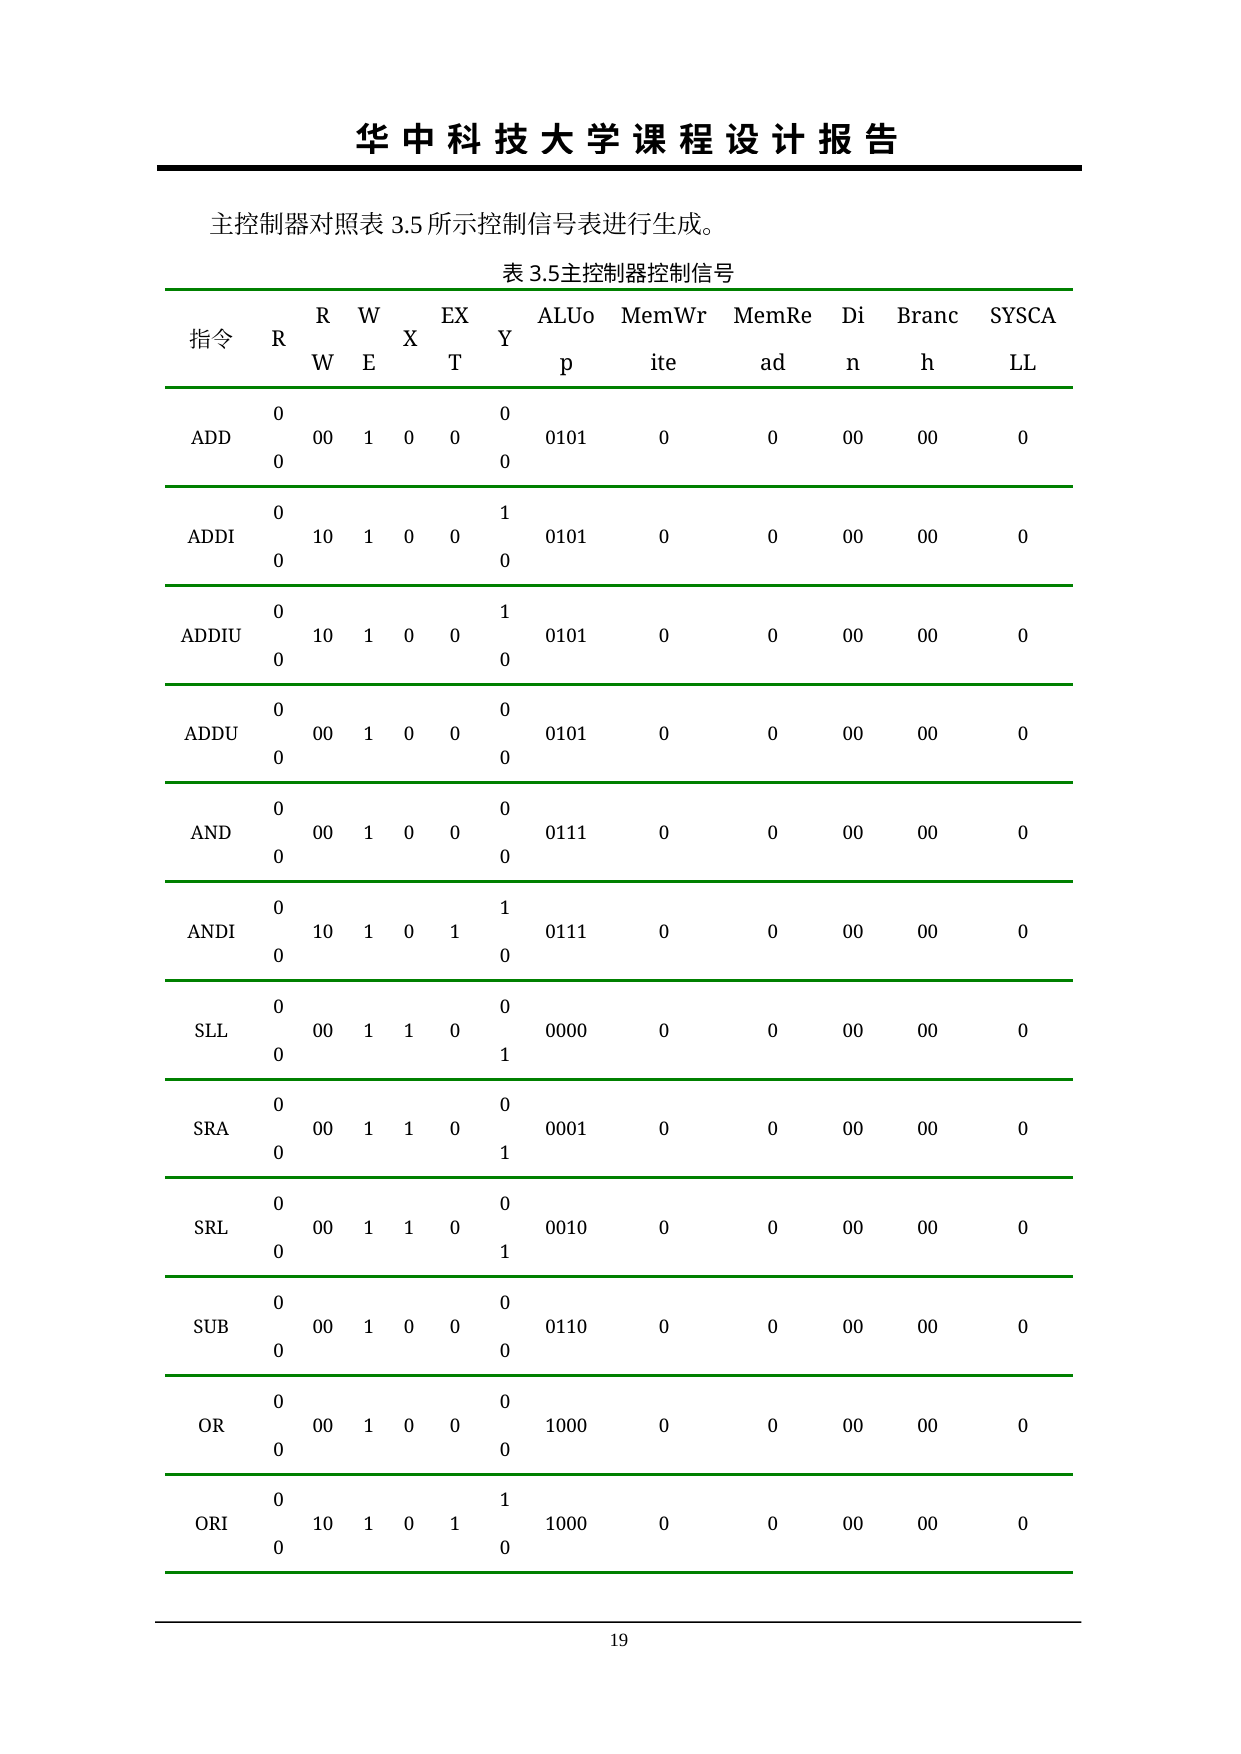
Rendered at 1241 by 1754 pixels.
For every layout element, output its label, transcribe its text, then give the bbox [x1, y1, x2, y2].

table_header Din [824, 291, 882, 386]
table_cell 00 [882, 1081, 973, 1176]
table_cell 10 [483, 1476, 526, 1571]
table_cell 10 [300, 488, 346, 584]
table_cell 0 [392, 883, 426, 979]
table_cell 0 [392, 488, 426, 584]
table_cell 0 [392, 1476, 426, 1571]
table_cell 0 [606, 1377, 721, 1472]
table_cell 1 [346, 784, 392, 880]
table_cell 1 [346, 1476, 392, 1571]
table_cell 10 [300, 587, 346, 682]
table_cell 00 [257, 488, 299, 584]
table_cell 0 [426, 389, 483, 485]
table_cell ADDIU [165, 587, 257, 682]
table_cell 00 [882, 1278, 973, 1374]
table_cell 00 [882, 1179, 973, 1275]
table_cell 0 [426, 1179, 483, 1275]
table_cell 0 [973, 488, 1072, 584]
table_cell 0010 [526, 1179, 606, 1275]
table_cell 00 [300, 389, 346, 485]
table_cell 01 [483, 982, 526, 1077]
table_cell 0 [426, 488, 483, 584]
table_cell 0 [721, 587, 824, 682]
table_header MemWrite [606, 291, 721, 386]
table_cell 0 [392, 686, 426, 781]
table_cell 1 [346, 389, 392, 485]
table_header MemRead [721, 291, 824, 386]
table_cell 1 [392, 982, 426, 1077]
table_cell 0 [973, 1377, 1072, 1472]
table_cell 0 [606, 686, 721, 781]
table_cell SUB [165, 1278, 257, 1374]
table_cell 0 [973, 389, 1072, 485]
table_cell 00 [824, 587, 882, 682]
table_cell 00 [882, 982, 973, 1077]
table_cell ADD [165, 389, 257, 485]
table_cell 00 [882, 686, 973, 781]
table_cell 1 [346, 982, 392, 1077]
table_cell 1 [392, 1081, 426, 1176]
table_cell 00 [257, 1081, 299, 1176]
table_cell 0 [721, 982, 824, 1077]
table_header R [257, 291, 299, 386]
table_cell 0 [426, 587, 483, 682]
table_cell 1 [346, 587, 392, 682]
table_cell SLL [165, 982, 257, 1077]
table_cell 0 [973, 784, 1072, 880]
table_cell 0 [721, 686, 824, 781]
table_cell 1 [426, 883, 483, 979]
table_cell 0101 [526, 686, 606, 781]
table_cell 0 [392, 784, 426, 880]
table_header EXT [426, 291, 483, 386]
table_cell 00 [257, 389, 299, 485]
table_cell 1 [426, 1476, 483, 1571]
table_header X [392, 291, 426, 386]
table_cell 00 [257, 1476, 299, 1571]
table_cell 0 [973, 1081, 1072, 1176]
table_cell 0 [392, 587, 426, 682]
table_cell 0 [606, 389, 721, 485]
table_cell 0 [973, 1476, 1072, 1571]
table_cell 00 [824, 389, 882, 485]
table_cell 0 [606, 1081, 721, 1176]
table_cell 1000 [526, 1377, 606, 1472]
table_header RW [300, 291, 346, 386]
table_cell 0 [392, 1278, 426, 1374]
table_cell 0 [973, 587, 1072, 682]
table_cell 00 [824, 1377, 882, 1472]
table_cell 0 [426, 982, 483, 1077]
table_cell 1 [346, 488, 392, 584]
table_cell 0 [426, 1278, 483, 1374]
table_cell 1 [346, 686, 392, 781]
table_cell 00 [300, 686, 346, 781]
table_cell 0 [392, 389, 426, 485]
table_cell 0 [973, 883, 1072, 979]
table_cell 00 [882, 883, 973, 979]
table_cell 10 [300, 883, 346, 979]
table_cell 00 [483, 784, 526, 880]
table_cell 0 [721, 1081, 824, 1176]
table_cell 00 [882, 587, 973, 682]
table_cell 0111 [526, 883, 606, 979]
table_cell 00 [824, 1278, 882, 1374]
table_cell 1 [392, 1179, 426, 1275]
table_cell 00 [824, 883, 882, 979]
table_cell 00 [824, 488, 882, 584]
table_cell 0101 [526, 389, 606, 485]
table_cell 1 [346, 883, 392, 979]
table_cell 0001 [526, 1081, 606, 1176]
table_cell 0 [973, 1179, 1072, 1275]
table_header Branch [882, 291, 973, 386]
table_cell 10 [483, 883, 526, 979]
table_cell 00 [300, 1179, 346, 1275]
table_cell 0101 [526, 587, 606, 682]
table_cell 0 [606, 1278, 721, 1374]
table_cell 00 [882, 389, 973, 485]
table_cell 10 [483, 488, 526, 584]
table_cell 00 [257, 883, 299, 979]
table_cell 10 [300, 1476, 346, 1571]
table_cell 0000 [526, 982, 606, 1077]
table_header WE [346, 291, 392, 386]
table_cell 00 [257, 982, 299, 1077]
table_cell 00 [257, 1377, 299, 1472]
table_cell 1 [346, 1377, 392, 1472]
table_cell 0 [606, 1179, 721, 1275]
table_cell 00 [483, 1278, 526, 1374]
table_cell 00 [257, 784, 299, 880]
table_cell 0 [973, 686, 1072, 781]
table_cell 00 [483, 389, 526, 485]
table_cell 00 [824, 982, 882, 1077]
table_cell 00 [824, 784, 882, 880]
table_cell 00 [824, 1476, 882, 1571]
table_cell 0 [606, 488, 721, 584]
table_header Y [483, 291, 526, 386]
table_cell ANDI [165, 883, 257, 979]
table_cell 00 [257, 1179, 299, 1275]
table_cell 0 [606, 784, 721, 880]
table_cell 00 [882, 1377, 973, 1472]
table_header 指令 [165, 291, 257, 386]
table_cell 00 [824, 686, 882, 781]
table_cell AND [165, 784, 257, 880]
table_cell 00 [483, 686, 526, 781]
table_cell 0 [606, 883, 721, 979]
table_cell 10 [483, 587, 526, 682]
table_cell 0 [606, 982, 721, 1077]
table_cell 00 [300, 784, 346, 880]
table_cell 1 [346, 1179, 392, 1275]
table_cell 0 [606, 1476, 721, 1571]
table_cell 0 [606, 587, 721, 682]
table_cell 0 [973, 982, 1072, 1077]
table_cell 1 [346, 1278, 392, 1374]
table_cell 0 [721, 1377, 824, 1472]
table_cell 00 [824, 1179, 882, 1275]
table_cell 0 [973, 1278, 1072, 1374]
table_cell 01 [483, 1179, 526, 1275]
table_cell 00 [824, 1081, 882, 1176]
table_cell 0101 [526, 488, 606, 584]
table_cell ADDI [165, 488, 257, 584]
table_cell 0 [721, 389, 824, 485]
table_cell 0 [426, 686, 483, 781]
table_cell 0 [392, 1377, 426, 1472]
table_cell 0 [721, 1179, 824, 1275]
table_cell 01 [483, 1081, 526, 1176]
table_cell 00 [257, 1278, 299, 1374]
table_cell 00 [257, 686, 299, 781]
table_cell 0 [721, 488, 824, 584]
table_cell 0 [721, 1476, 824, 1571]
table_cell ORI [165, 1476, 257, 1571]
table_cell ADDU [165, 686, 257, 781]
table_cell 0 [426, 784, 483, 880]
table_cell 0 [426, 1377, 483, 1472]
table_cell 00 [882, 1476, 973, 1571]
table_cell 0 [721, 784, 824, 880]
table_cell OR [165, 1377, 257, 1472]
table_cell 0111 [526, 784, 606, 880]
table_cell 00 [483, 1377, 526, 1472]
table_cell 00 [257, 587, 299, 682]
table_cell 0 [721, 883, 824, 979]
table_cell 0 [426, 1081, 483, 1176]
table_cell 00 [882, 488, 973, 584]
table_cell 00 [300, 1377, 346, 1472]
table_cell 00 [300, 1278, 346, 1374]
table_header ALUop [526, 291, 606, 386]
table_cell 0 [721, 1278, 824, 1374]
table_header SYSCALL [973, 291, 1072, 386]
table_cell 00 [882, 784, 973, 880]
table_cell 1 [346, 1081, 392, 1176]
table_cell SRL [165, 1179, 257, 1275]
table_cell 0110 [526, 1278, 606, 1374]
table_cell 1000 [526, 1476, 606, 1571]
table_cell 00 [300, 982, 346, 1077]
table_cell SRA [165, 1081, 257, 1176]
table_cell 00 [300, 1081, 346, 1176]
